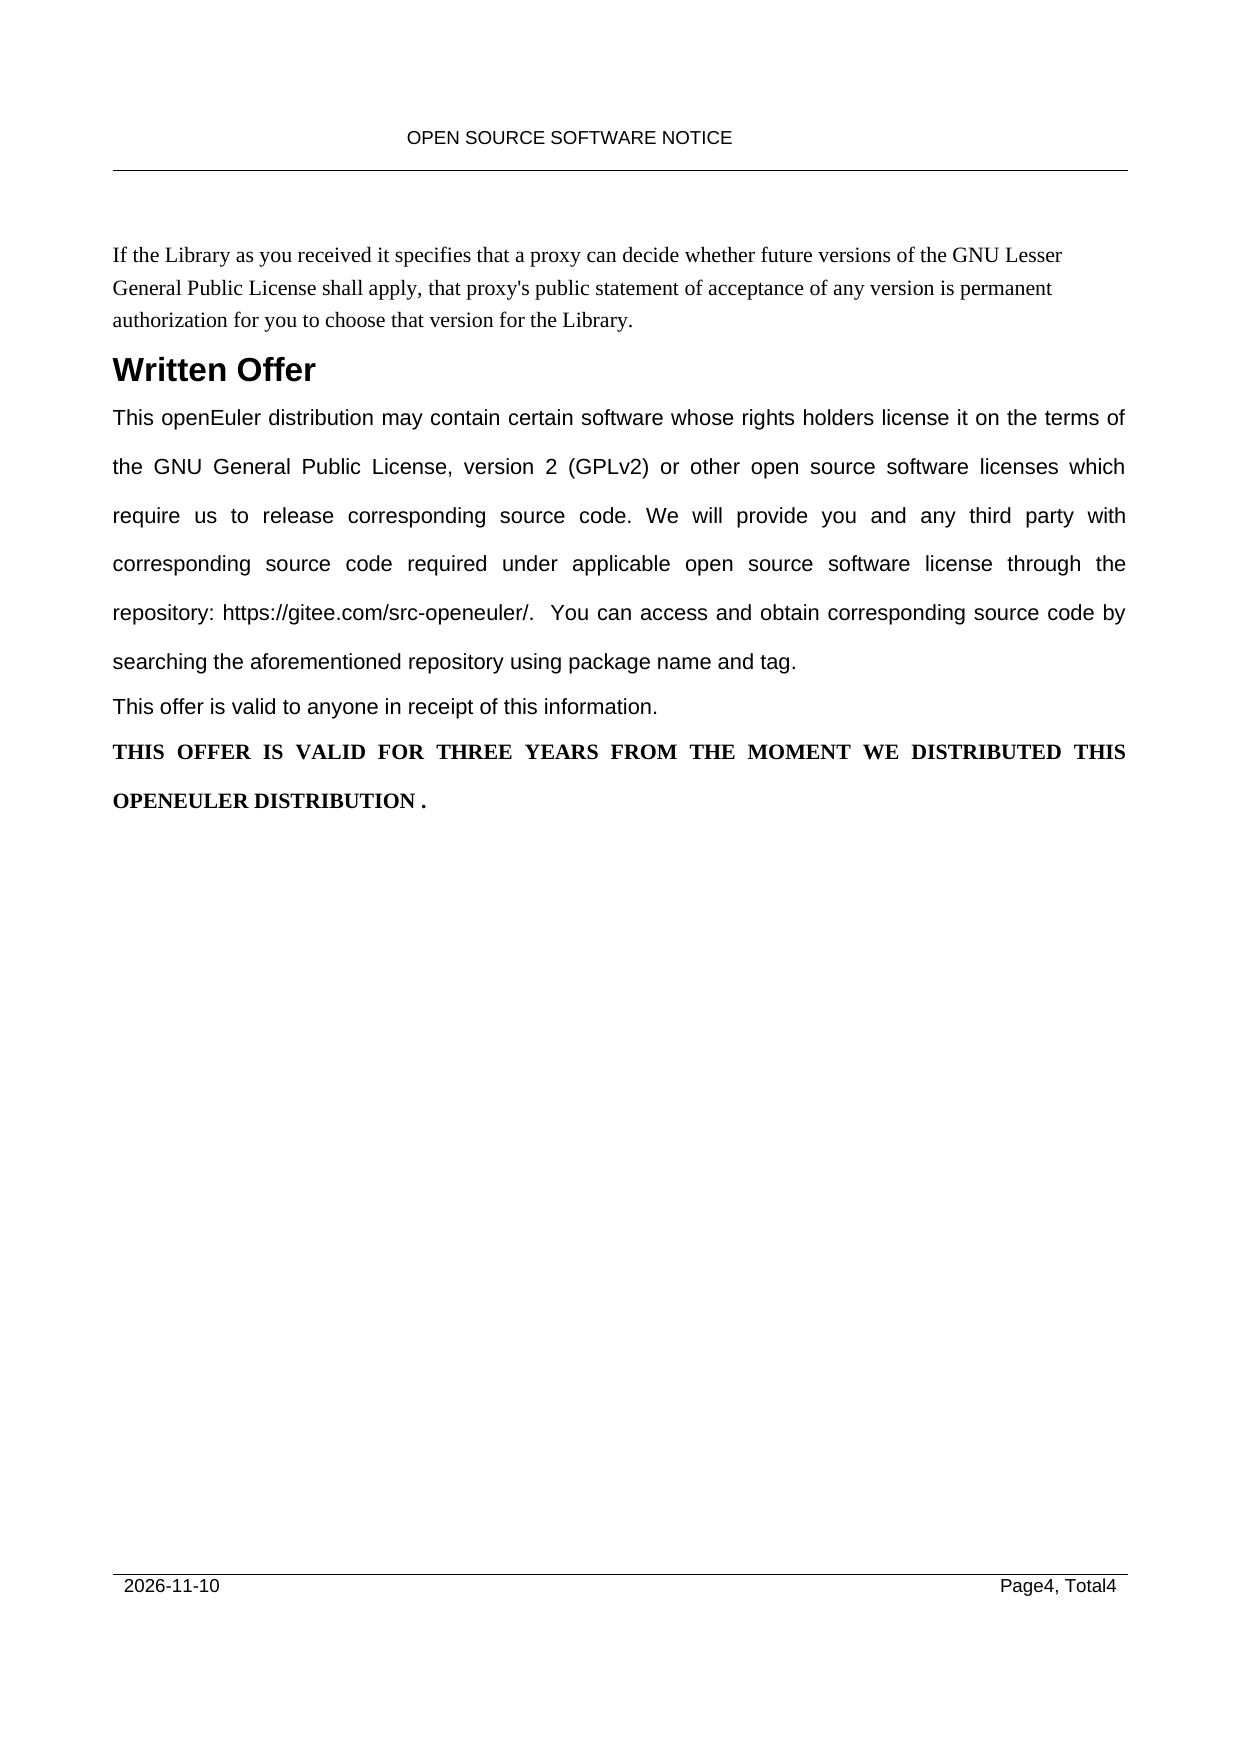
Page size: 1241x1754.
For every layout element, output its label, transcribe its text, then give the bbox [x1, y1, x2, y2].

text This openEuler distribution may contain certain software whose rights holders license it on the terms of the GNU General Public License, version 2 (GPLv2) or other open source software licenses which require us to release corresponding source code. We will provide you and any third party with corresponding source code required under applicable open source software license through the repository: https://gitee.com/src-openeuler/. You can access and obtain corresponding source code by searching the aforementioned repository using package name and tag. [112, 401, 1128, 678]
text Written Offer [112, 336, 1128, 401]
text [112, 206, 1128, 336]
text THIS OFFER IS VALID FOR THREE YEARS FROM THE MOMENT WE DISTRIBUTED THIS OPENEULER DISTRIBUTION . [112, 735, 1128, 817]
text This offer is valid to anyone in receipt of this information. [112, 690, 1128, 723]
